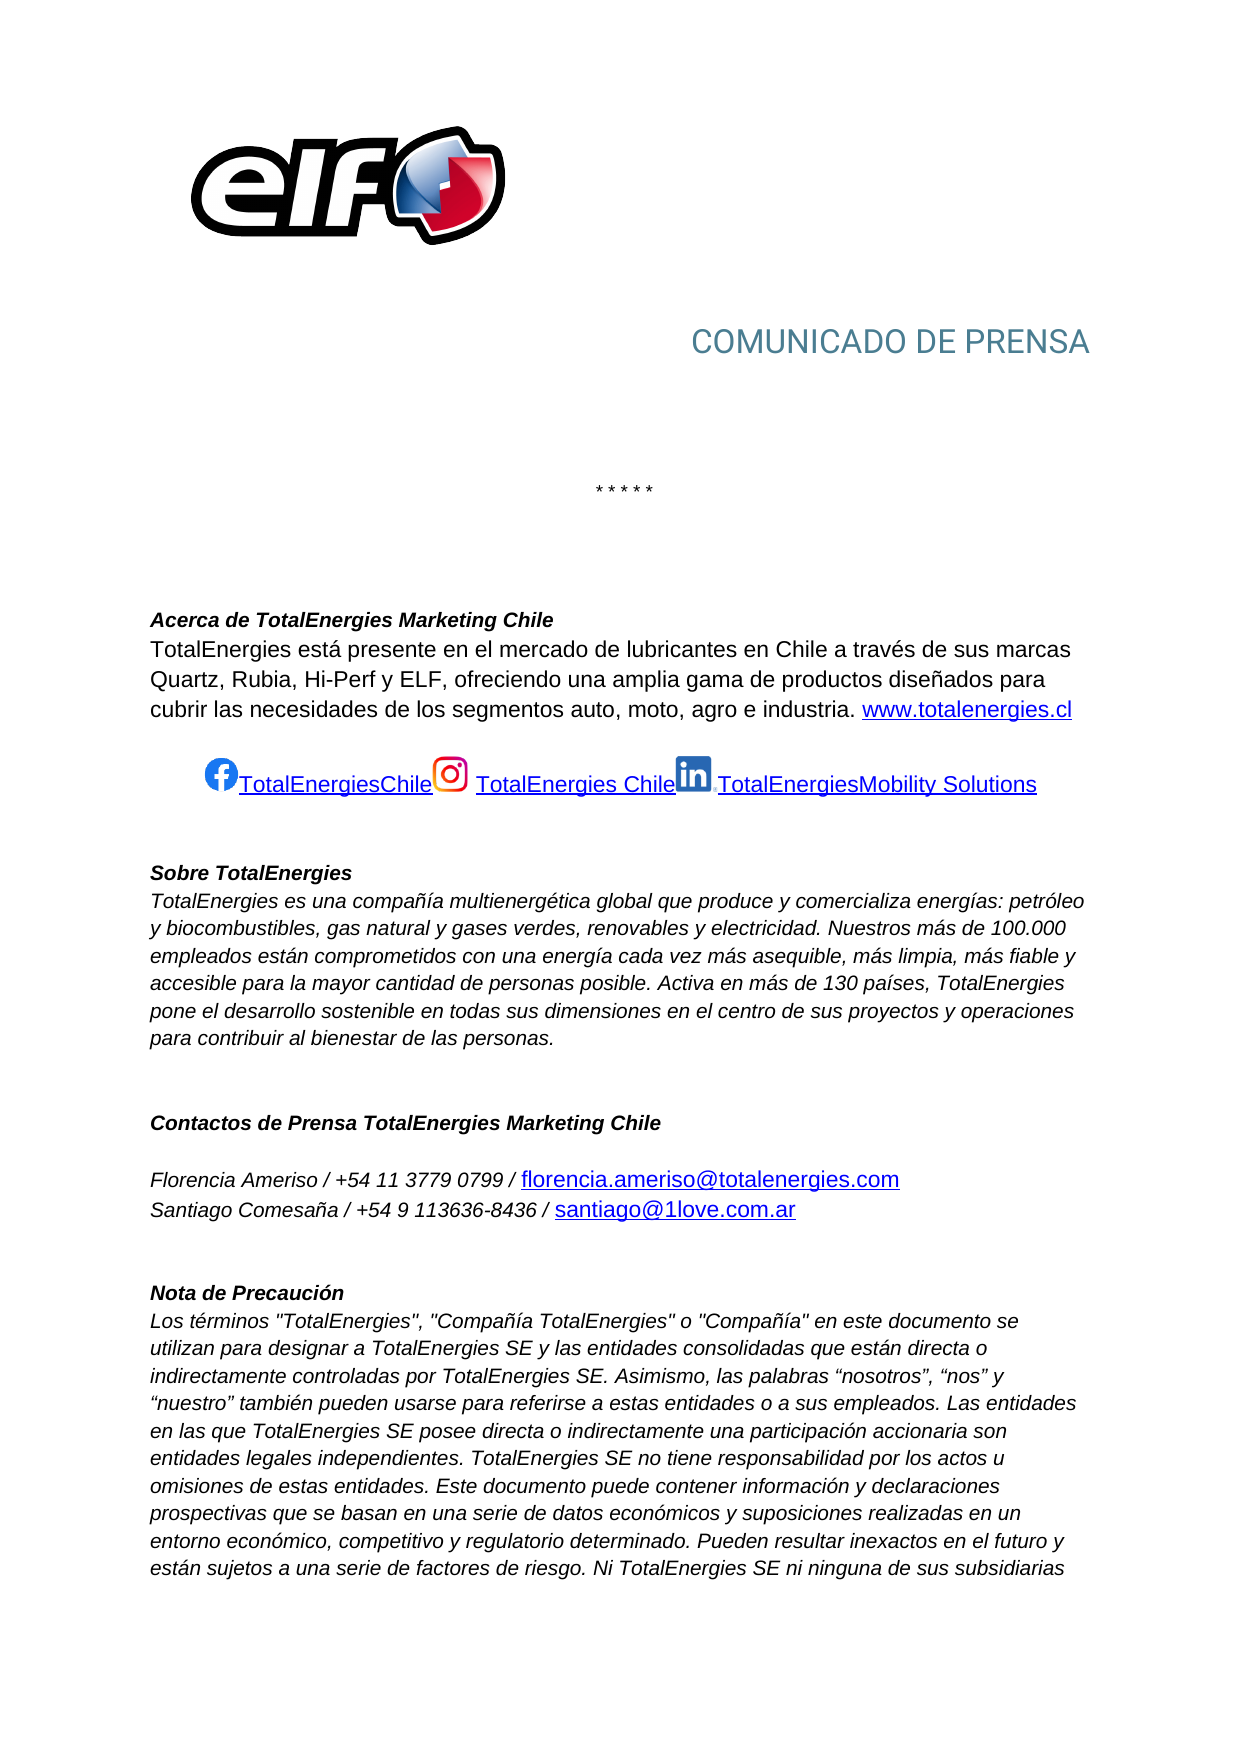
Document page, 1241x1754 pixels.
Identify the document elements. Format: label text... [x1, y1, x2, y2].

text TotalEnergiesChile TotalEnergies ChileTotalEnergiesMobility Solutions [150, 757, 1090, 827]
picture [432, 756, 468, 792]
text Nota de Precaución [150, 1254, 1090, 1305]
text Contactos de Prensa TotalEnergies Marketing Chile [150, 1111, 1090, 1135]
picture [675, 756, 718, 792]
text Santiago Comesaña / +54 9 113636-8436 / santiago@1love.com.ar [150, 1196, 1090, 1223]
picture [150, 75, 545, 297]
text Florencia Ameriso / +54 11 3779 0799 / florencia.ameriso@totalenergies.com [150, 1166, 1090, 1192]
text TotalEnergies es una compañía multienergética global que produce y comercializa energías: petróleo y biocombustibles, gas natural y gases verdes, renovables y electricidad. Nuestros más de 100.000 empleados están comprometidos con una energía cada vez más asequible, más limpia, más fiable y accesible para la mayor cantidad de personas posible. Activa en más de 130 países, TotalEnergies pone el desarrollo sostenible en todas sus dimensiones en el centro de sus proyectos y operaciones para contribuir al bienestar de las personas. [150, 889, 1090, 1050]
text * * * * * [158, 481, 1090, 502]
text Sobre TotalEnergies [150, 861, 1090, 885]
picture [203, 756, 239, 792]
text TotalEnergies está presente en el mercado de lubricantes en Chile a través de sus marcas Quartz, Rubia, Hi-Perf y ELF, ofreciendo una amplia gama de productos diseñados para cubrir las necesidades de los segmentos auto, moto, agro e industria. www.totalenergies.cl [150, 636, 1090, 723]
text Acerca de TotalEnergies Marketing Chile [150, 608, 1090, 632]
